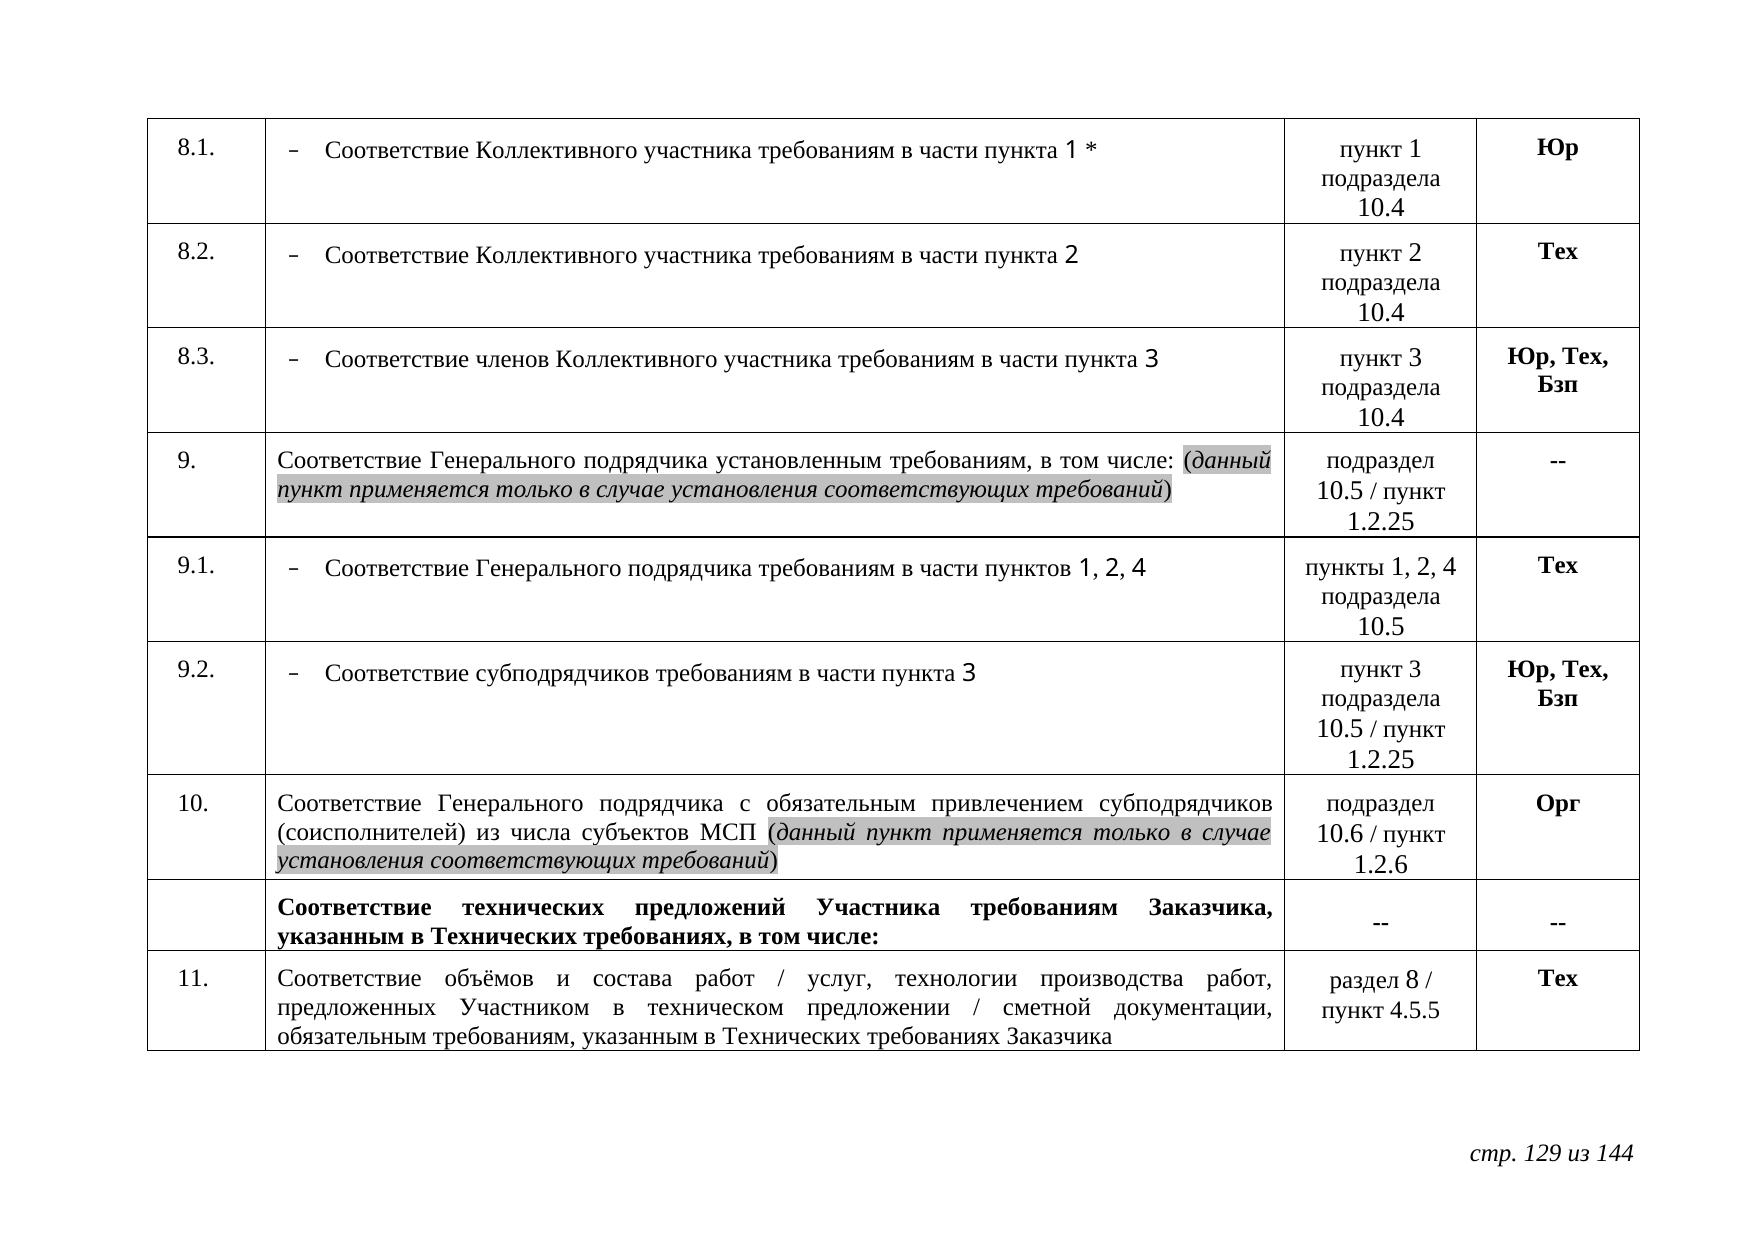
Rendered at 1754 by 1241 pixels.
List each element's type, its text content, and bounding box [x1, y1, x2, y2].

table_cell подраздел 10.6 / пункт 1.2.6 [1285, 775, 1476, 879]
table_cell Соответствие Генерального подрядчика требованиям в части пунктов 1, 2, 4 [266, 538, 1284, 641]
table_cell [148, 642, 265, 774]
table_cell Соответствие членов Коллективного участника требованиям в части пункта 3 [266, 328, 1284, 432]
table_cell Соответствие субподрядчиков требованиям в части пункта 3 [266, 642, 1284, 774]
table_cell Соответствие Коллективного участника требованиям в части пункта 2 [266, 224, 1284, 327]
table_cell [148, 775, 265, 879]
table_cell Соответствие объёмов и состава работ / услуг, технологии производства работ, предложенных Участником в техническом предложении / сметной документации, обязательным требованиям, указанным в Технических требованиях Заказчика [266, 951, 1284, 1050]
table_cell [148, 538, 265, 641]
table_cell Тех [1477, 538, 1639, 641]
table_cell [148, 433, 265, 536]
table_cell Тех [1477, 224, 1639, 327]
table_cell Юр, Тех, Бзп [1477, 328, 1639, 432]
table_cell Соответствие Генерального подрядчика установленным требованиям, в том числе: (данный пункт применяется только в случае установления соответствующих требований) [266, 433, 1284, 536]
table_cell [148, 951, 265, 1050]
table_cell пункты 1, 2, 4 подраздела 10.5 [1285, 538, 1476, 641]
table_cell Тех [1477, 951, 1639, 1050]
table_cell [148, 224, 265, 327]
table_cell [1285, 951, 1476, 1050]
table_cell Орг [1477, 775, 1639, 879]
table_cell пункт 1 подраздела 10.4 [1285, 119, 1476, 223]
table_cell -- [1477, 433, 1639, 536]
table_cell пункт 2 подраздела 10.4 [1285, 224, 1476, 327]
table_cell Соответствие технических предложений Участника требованиям Заказчика, указанным в Технических требованиях, в том числе: [266, 880, 1284, 950]
table_cell подраздел 10.5 / пункт 1.2.25 [1285, 433, 1476, 536]
table_cell [148, 119, 265, 223]
table_cell -- [1477, 880, 1639, 950]
table_cell Соответствие Генерального подрядчика с обязательным привлечением субподрядчиков (соисполнителей) из числа субъектов МСП (данный пункт применяется только в случае установления соответствующих требований) [266, 775, 1284, 879]
table_cell Юр [1477, 119, 1639, 223]
table_cell -- [1285, 880, 1476, 950]
table_cell пункт 3 подраздела 10.5 / пункт 1.2.25 [1285, 642, 1476, 774]
table_cell [148, 880, 265, 950]
table_cell Соответствие Коллективного участника требованиям в части пункта 1 * [266, 119, 1284, 223]
table_cell [148, 328, 265, 432]
table_cell Юр, Тех, Бзп [1477, 642, 1639, 774]
table_cell пункт 3 подраздела 10.4 [1285, 328, 1476, 432]
